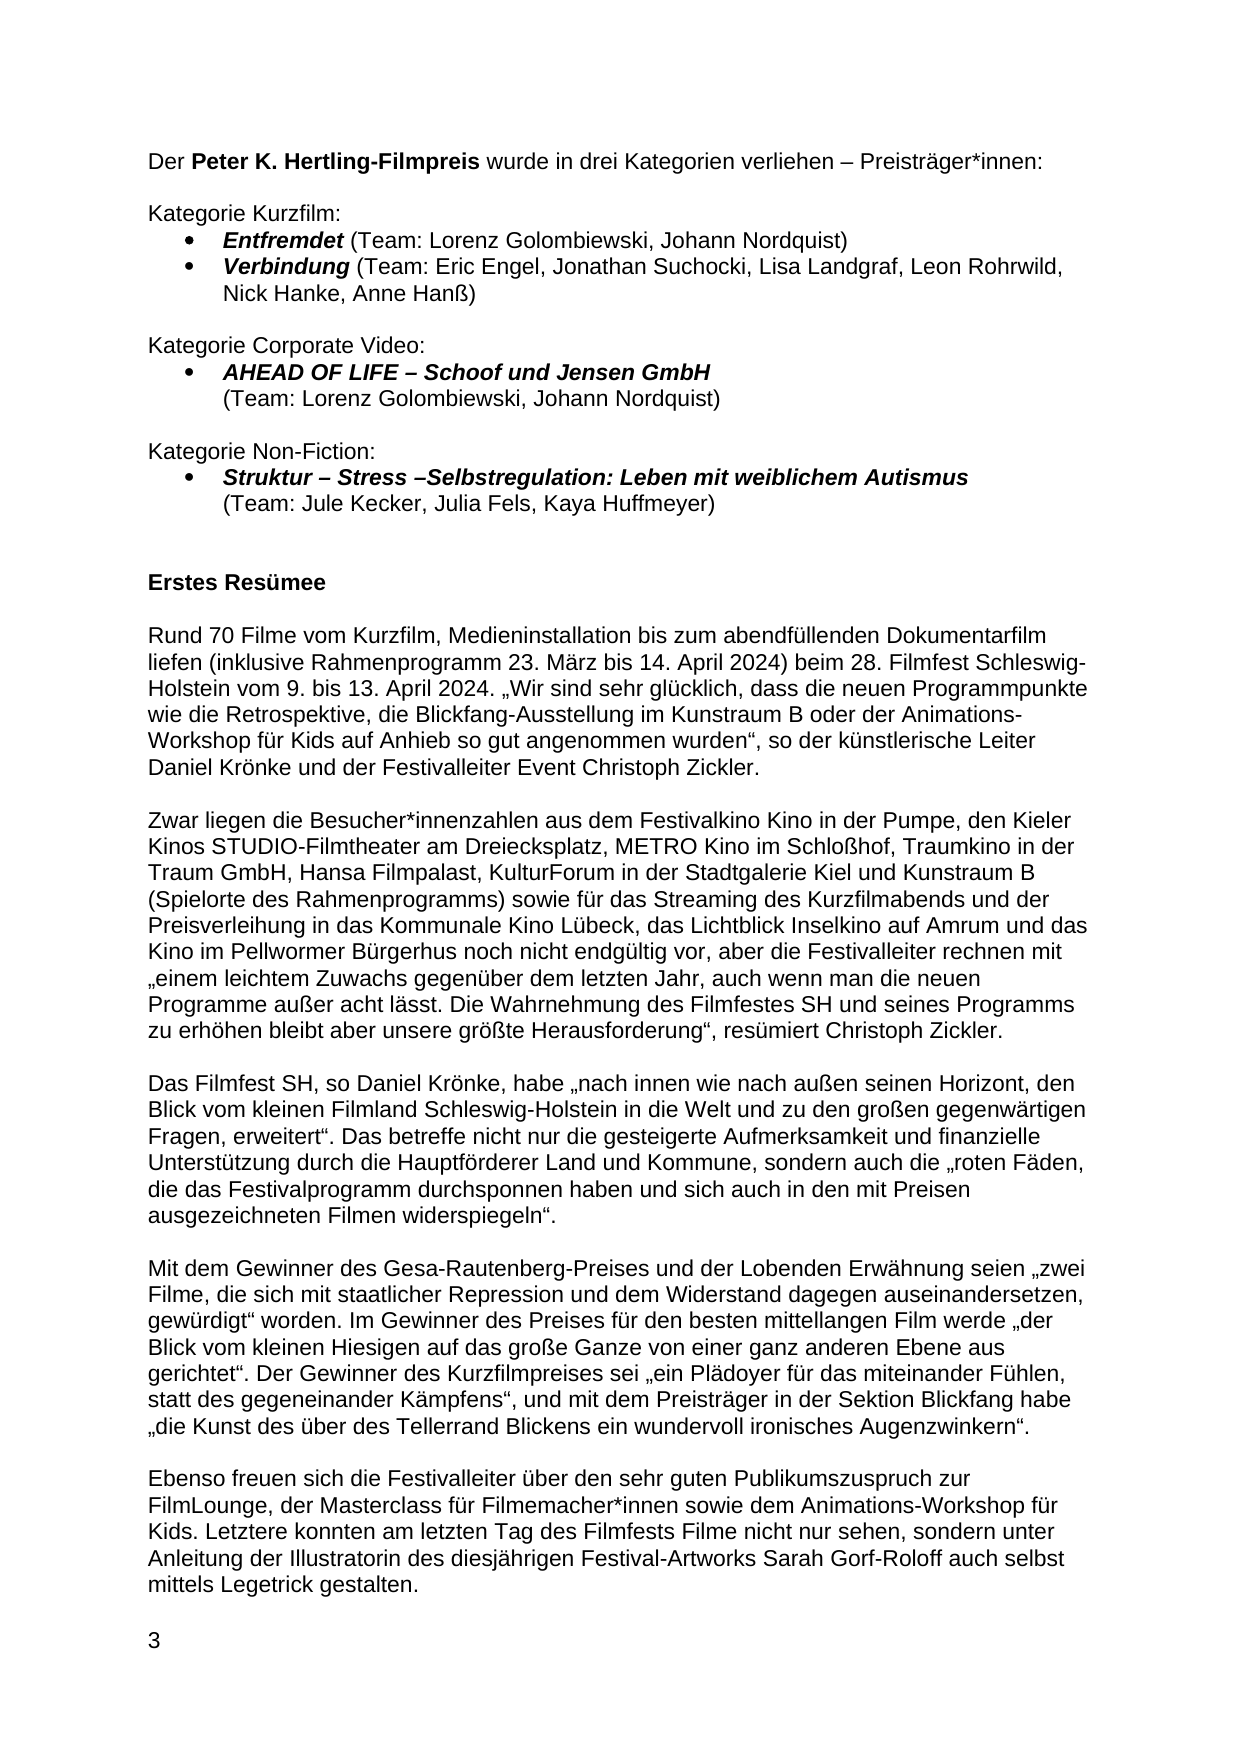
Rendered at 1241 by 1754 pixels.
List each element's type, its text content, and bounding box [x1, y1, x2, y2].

text Mit dem Gewinner des Gesa-Rautenberg-Preises und der Lobenden Erwähnung seien „zwei Filme, die sich mit staatlicher Repression und dem Widerstand dagegen auseinandersetzen, gewürdigt“ worden. Im Gewinner des Preises für den besten mittellangen Film werde „der Blick vom kleinen Hiesigen auf das große Ganze von einer ganz anderen Ebene aus gerichtet“. Der Gewinner des Kurzfilmpreises sei „ein Plädoyer für das miteinander Fühlen, statt des gegeneinander Kämpfens“, und mit dem Preisträger in der Sektion Blickfang habe „die Kunst des über des Tellerrand Blickens ein wundervoll ironisches Augenzwinkern“. [148, 1254, 1092, 1439]
list Struktur – Stress –Selbstregulation: Leben mit weiblichem Autismus (Team: Jule Kecker, Julia Fels, Kaya Huffmeyer) [185, 464, 1092, 517]
text Erstes Resümee [148, 569, 1092, 596]
text Kategorie Non-Fiction: [148, 438, 1092, 464]
list AHEAD OF LIFE – Schoof und Jensen GmbH (Team: Lorenz Golombiewski, Johann Nordquist) [185, 358, 1092, 411]
list Entfremdet (Team: Lorenz Golombiewski, Johann Nordquist) [185, 227, 1092, 253]
text Zwar liegen die Besucher*innenzahlen aus dem Festivalkino Kino in der Pumpe, den Kieler Kinos STUDIO-Filmtheater am Dreiecksplatz, METRO Kino im Schloßhof, Traumkino in der Traum GmbH, Hansa Filmpalast, KulturForum in der Stadtgalerie Kiel und Kunstraum B (Spielorte des Rahmenprogramms) sowie für das Streaming des Kurzfilmabends und der Preisverleihung in das Kommunale Kino Lübeck, das Lichtblick Inselkino auf Amrum und das Kino im Pellwormer Bürgerhus noch nicht endgültig vor, aber die Festivalleiter rechnen mit „einem leichtem Zuwachs gegenüber dem letzten Jahr, auch wenn man die neuen Programme außer acht lässt. Die Wahrnehmung des Filmfestes SH und seines Programms zu erhöhen bleibt aber unsere größte Herausforderung“, resümiert Christoph Zickler. [148, 807, 1092, 1044]
text Ebenso freuen sich die Festivalleiter über den sehr guten Publikumszuspruch zur FilmLounge, der Masterclass für Filmemacher*innen sowie dem Animations-Workshop für Kids. Letztere konnten am letzten Tag des Filmfests Filme nicht nur sehen, sondern unter Anleitung der Illustratorin des diesjährigen Festival-Artworks Sarah Gorf-Roloff auch selbst mittels Legetrick gestalten. [148, 1465, 1092, 1597]
text Kategorie Kurzfilm: [148, 200, 1092, 227]
text Rund 70 Filme vom Kurzfilm, Medieninstallation bis zum abendfüllenden Dokumentarfilm liefen (inklusive Rahmenprogramm 23. März bis 14. April 2024) beim 28. Filmfest Schleswig-Holstein vom 9. bis 13. April 2024. „Wir sind sehr glücklich, dass die neuen Programmpunkte wie die Retrospektive, die Blickfang-Ausstellung im Kunstraum B oder der Animations-Workshop für Kids auf Anhieb so gut angenommen wurden“, so der künstlerische Leiter Daniel Krönke und der Festivalleiter Event Christoph Zickler. [148, 622, 1092, 780]
text Das Filmfest SH, so Daniel Krönke, habe „nach innen wie nach außen seinen Horizont, den Blick vom kleinen Filmland Schleswig-Holstein in die Welt und zu den großen gegenwärtigen Fragen, erweitert“. Das betreffe nicht nur die gesteigerte Aufmerksamkeit und finanzielle Unterstützung durch die Hauptförderer Land und Kommune, sondern auch die „roten Fäden, die das Festivalprogramm durchsponnen haben und sich auch in den mit Preisen ausgezeichneten Filmen widerspiegeln“. [148, 1070, 1092, 1228]
text Der Peter K. Hertling-Filmpreis wurde in drei Kategorien verliehen – Preisträger*innen: [148, 148, 1092, 174]
text Kategorie Corporate Video: [148, 332, 1092, 358]
list Verbindung (Team: Eric Engel, Jonathan Suchocki, Lisa Landgraf, Leon Rohrwild, Nick Hanke, Anne Hanß) [185, 253, 1092, 306]
